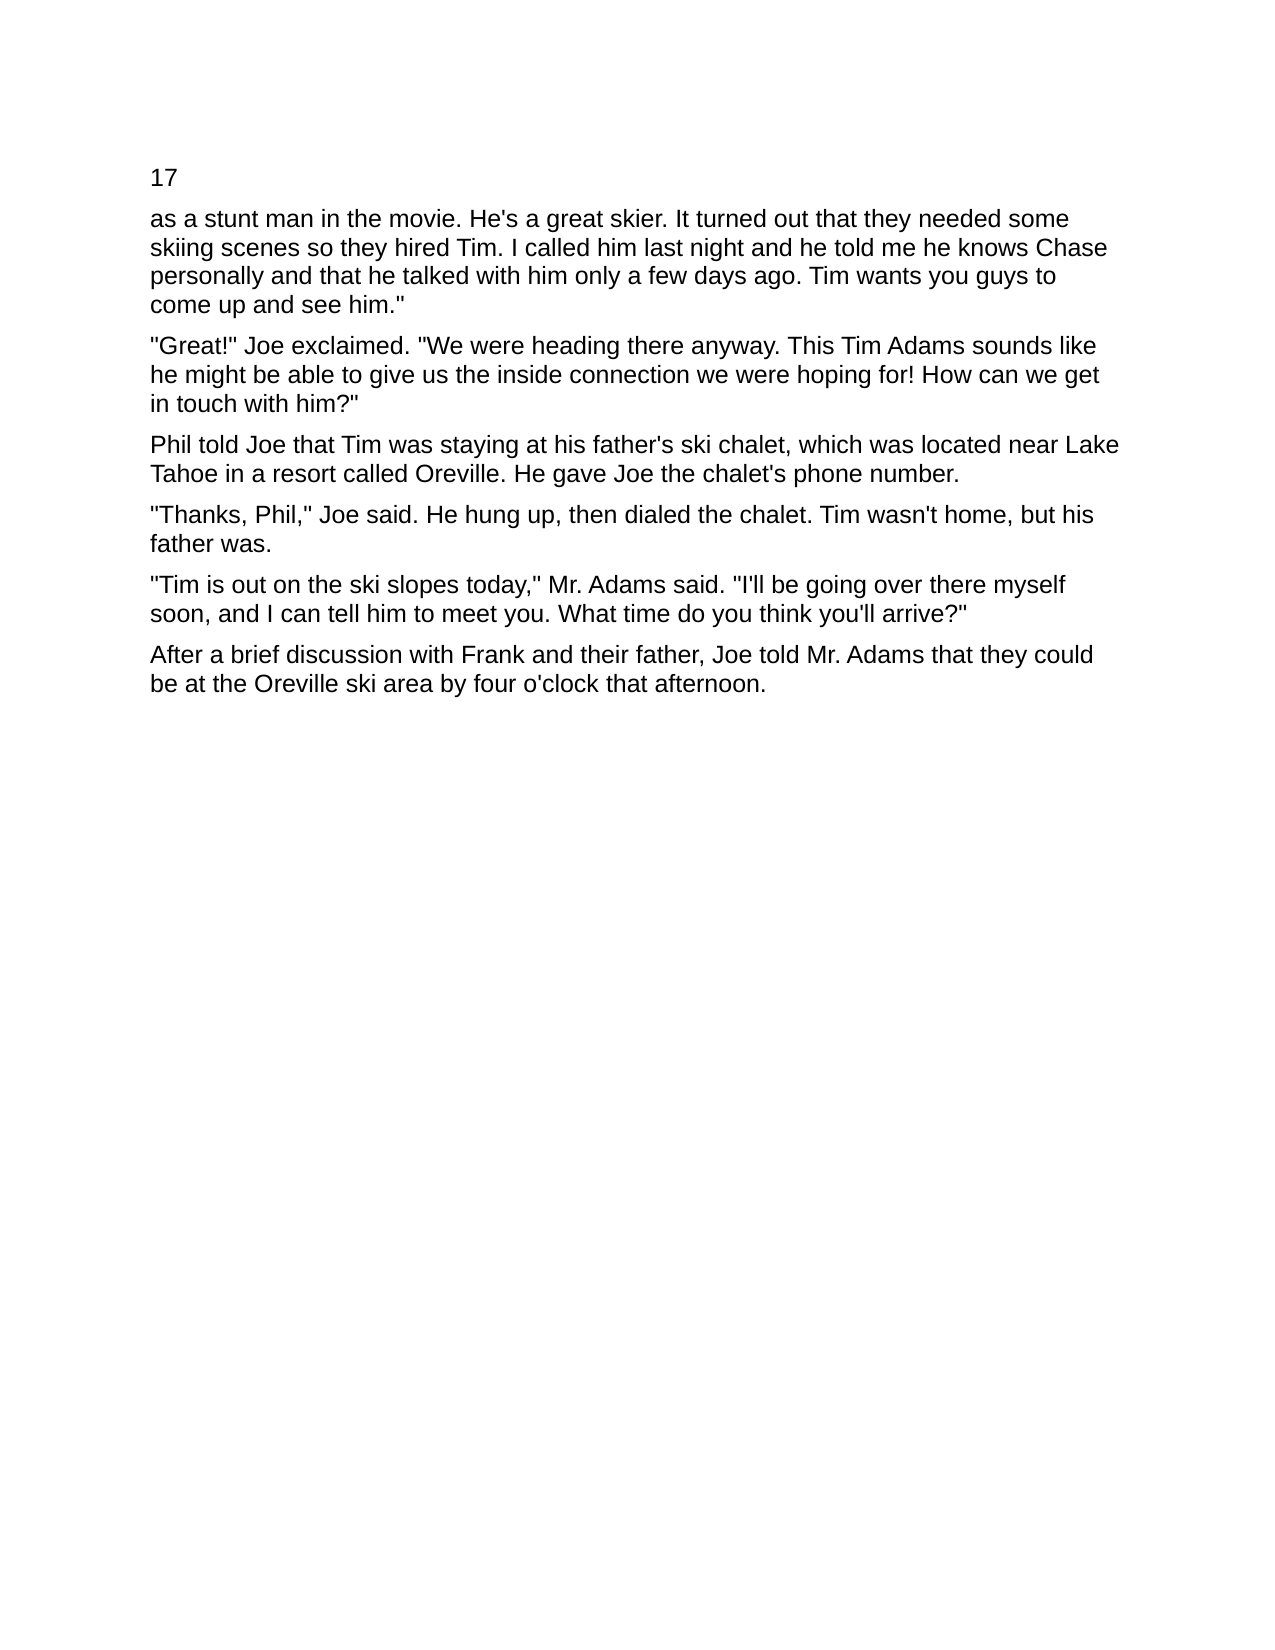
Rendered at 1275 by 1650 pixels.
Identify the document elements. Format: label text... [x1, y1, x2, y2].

text Phil told Joe that Tim was staying at his father's ski chalet, which was located near Lake Tahoe in a resort called Oreville. He gave Joe the chalet's phone number. [150, 430, 1125, 487]
text "Great!" Joe exclaimed. "We were heading there anyway. This Tim Adams sounds like he might be able to give us the inside connection we were hoping for! How can we get in touch with him?" [150, 331, 1125, 417]
text "Tim is out on the ski slopes today," Mr. Adams said. "I'll be going over there myself soon, and I can tell him to meet you. What time do you think you'll arrive?" [150, 570, 1125, 627]
text After a brief discussion with Frank and their father, Joe told Mr. Adams that they could be at the Oreville ski area by four o'clock that afternoon. [150, 640, 1125, 697]
text "Thanks, Phil," Joe said. He hung up, then dialed the chalet. Tim wasn't home, but his father was. [150, 500, 1125, 557]
text as a stunt man in the movie. He's a great skier. It turned out that they needed some skiing scenes so they hired Tim. I called him last night and he told me he knows Chase personally and that he talked with him only a few days ago. Tim wants you guys to come up and see him." [150, 204, 1125, 319]
text 17 [150, 162, 1125, 191]
